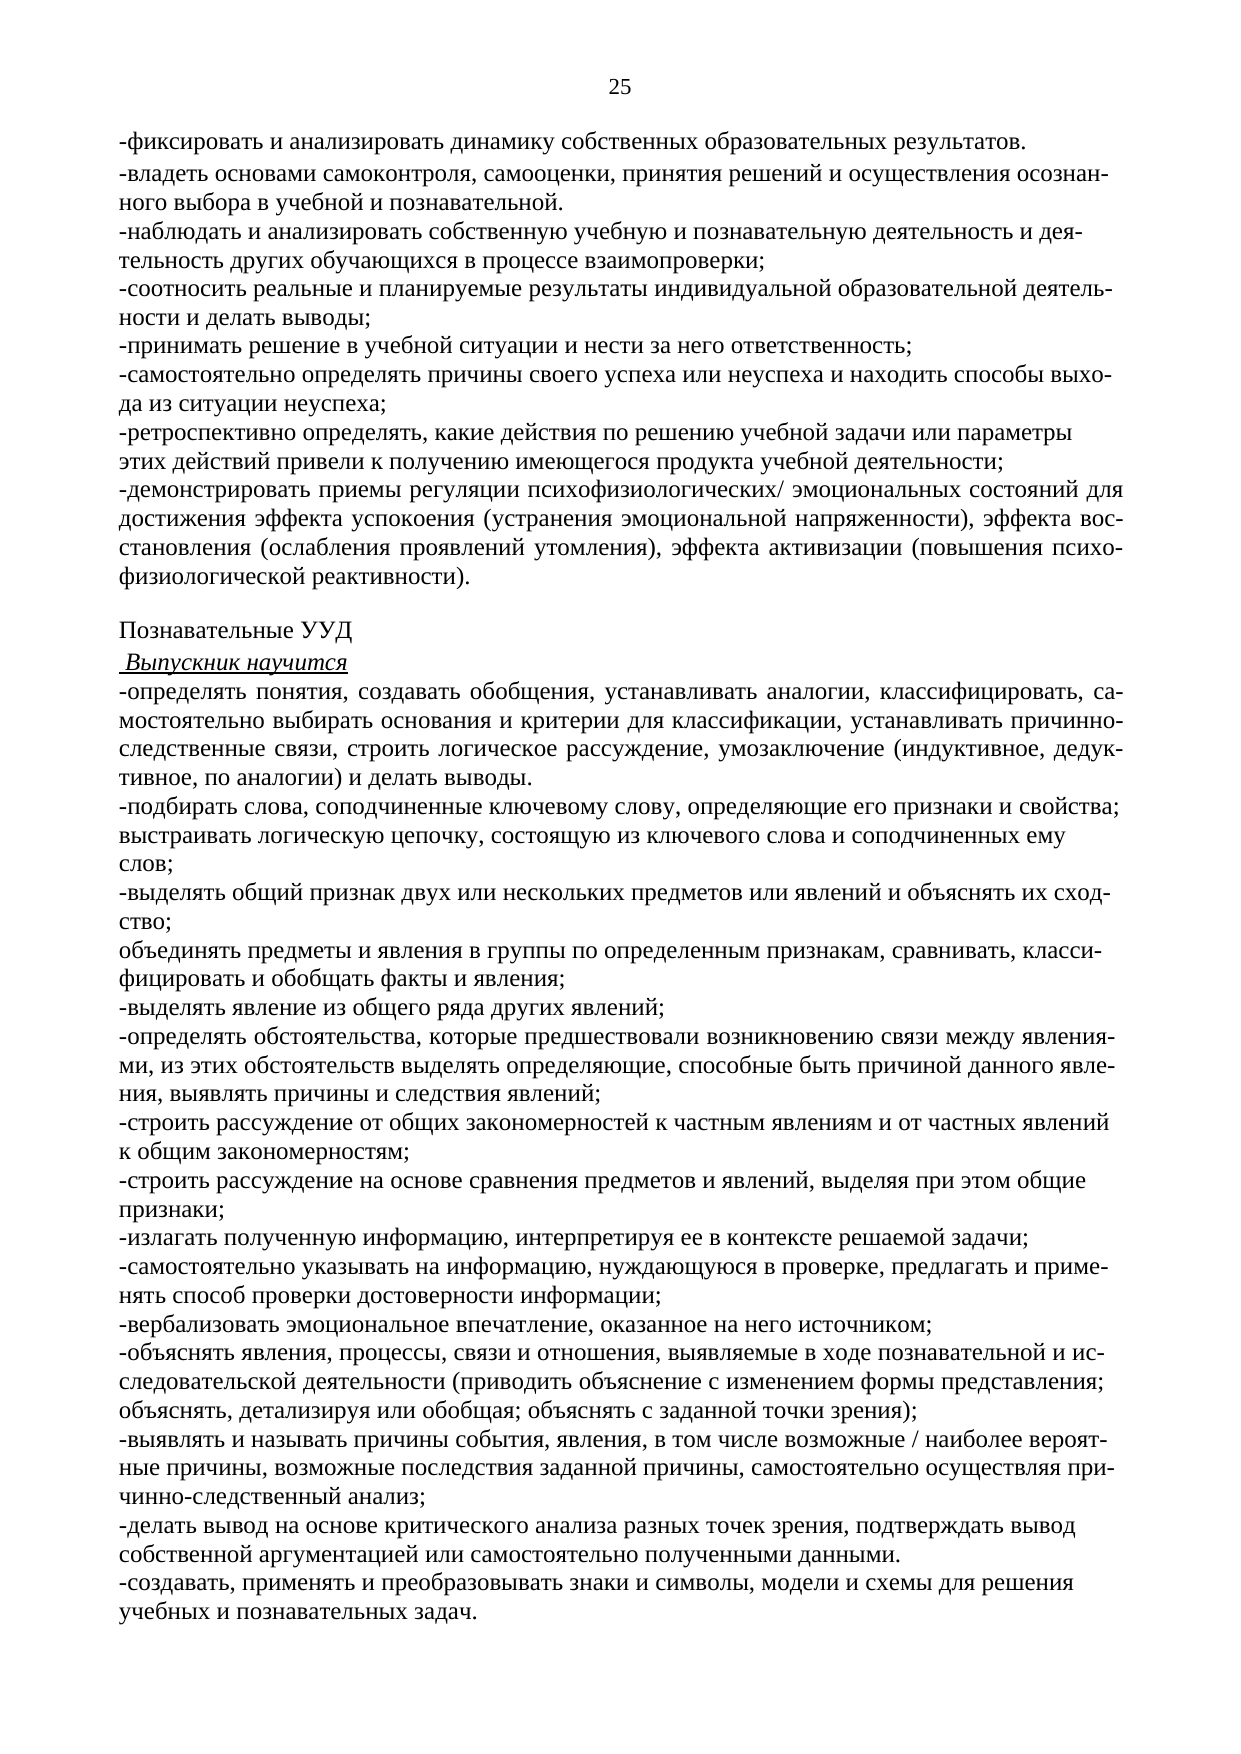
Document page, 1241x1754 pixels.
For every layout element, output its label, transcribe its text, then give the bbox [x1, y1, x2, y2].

text -принимать решение в учебной ситуации и нести за него ответственность; [119, 331, 1226, 359]
text -демонстрировать приемы регуляции психофизиологических/ эмоциональных состояний для достижения эффекта успокоения (устранения эмоциональной напряженности), эффекта вос- становления (ослабления проявлений утомления), эффекта активизации (повышения психо- физиологической реактивности). [119, 474, 1124, 589]
text Познавательные УУД [119, 615, 1226, 643]
text -фиксировать и анализировать динамику собственных образовательных результатов. [119, 126, 1226, 155]
text -самостоятельно указывать на информацию, нуждающуюся в проверке, предлагать и приме- нять способ проверки достоверности информации; [119, 1251, 1112, 1309]
text -определять обстоятельства, которые предшествовали возникновению связи между явления- ми, из этих обстоятельств выделять определяющие, способные быть причиной данного явле- ния, выявлять причины и следствия явлений; [119, 1021, 1116, 1107]
text -выделять общий признак двух или нескольких предметов или явлений и объяснять их сход- ство; [119, 877, 1114, 935]
text -объяснять явления, процессы, связи и отношения, выявляемые в ходе познавательной и ис- следовательской деятельности (приводить объяснение с изменением формы представления; объяснять, детализируя или обобщая; объяснять с заданной точки зрения); [119, 1337, 1106, 1424]
text -делать вывод на основе критического анализа разных точек зрения, подтверждать вывод собственной аргументацией или самостоятельно полученными данными. [119, 1510, 1093, 1567]
text -вербализовать эмоциональное впечатление, оказанное на него источником; [119, 1309, 1226, 1337]
text объединять предметы и явления в группы по определенным признакам, сравнивать, класси- фицировать и обобщать факты и явления; [119, 935, 1105, 992]
text -подбирать слова, соподчиненные ключевому слову, определяющие его признаки и свойства; выстраивать логическую цепочку, состоящую из ключевого слова и соподчиненных ему слов; [119, 791, 1120, 877]
text -строить рассуждение от общих закономерностей к частным явлениям и от частных явлений к общим закономерностям; [119, 1107, 1111, 1165]
text -соотносить реальные и планируемые результаты индивидуальной образовательной деятель- ности и делать выводы; [119, 273, 1116, 331]
text -выделять явление из общего ряда других явлений; [119, 992, 1226, 1021]
text Выпускник научится [119, 647, 1226, 676]
text -выявлять и называть причины события, явления, в том числе возможные / наиболее вероят- ные причины, возможные последствия заданной причины, самостоятельно осуществляя при- чинно-следственный анализ; [119, 1424, 1116, 1510]
text -ретроспективно определять, какие действия по решению учебной задачи или параметры этих действий привели к получению имеющегося продукта учебной деятельности; [119, 417, 1093, 474]
text -определять понятия, создавать обобщения, устанавливать аналогии, классифицировать, са- мостоятельно выбирать основания и критерии для классификации, устанавливать причинно- следственные связи, строить логическое рассуждение, умозаключение (индуктивное, дедук- тивное, по аналогии) и делать выводы. [119, 676, 1124, 791]
text -создавать, применять и преобразовывать знаки и символы, модели и схемы для решения учебных и познавательных задач. [119, 1567, 1093, 1625]
text -наблюдать и анализировать собственную учебную и познавательную деятельность и дея- тельность других обучающихся в процессе взаимопроверки; [119, 216, 1086, 273]
text -излагать полученную информацию, интерпретируя ее в контексте решаемой задачи; [119, 1222, 1226, 1251]
text -самостоятельно определять причины своего успеха или неуспеха и находить способы выхо- да из ситуации неуспеха; [119, 359, 1115, 417]
text -строить рассуждение на основе сравнения предметов и явлений, выделяя при этом общие признаки; [119, 1165, 1089, 1222]
text -владеть основами самоконтроля, самооценки, принятия решений и осуществления осознан- ного выбора в учебной и познавательной. [119, 158, 1112, 216]
